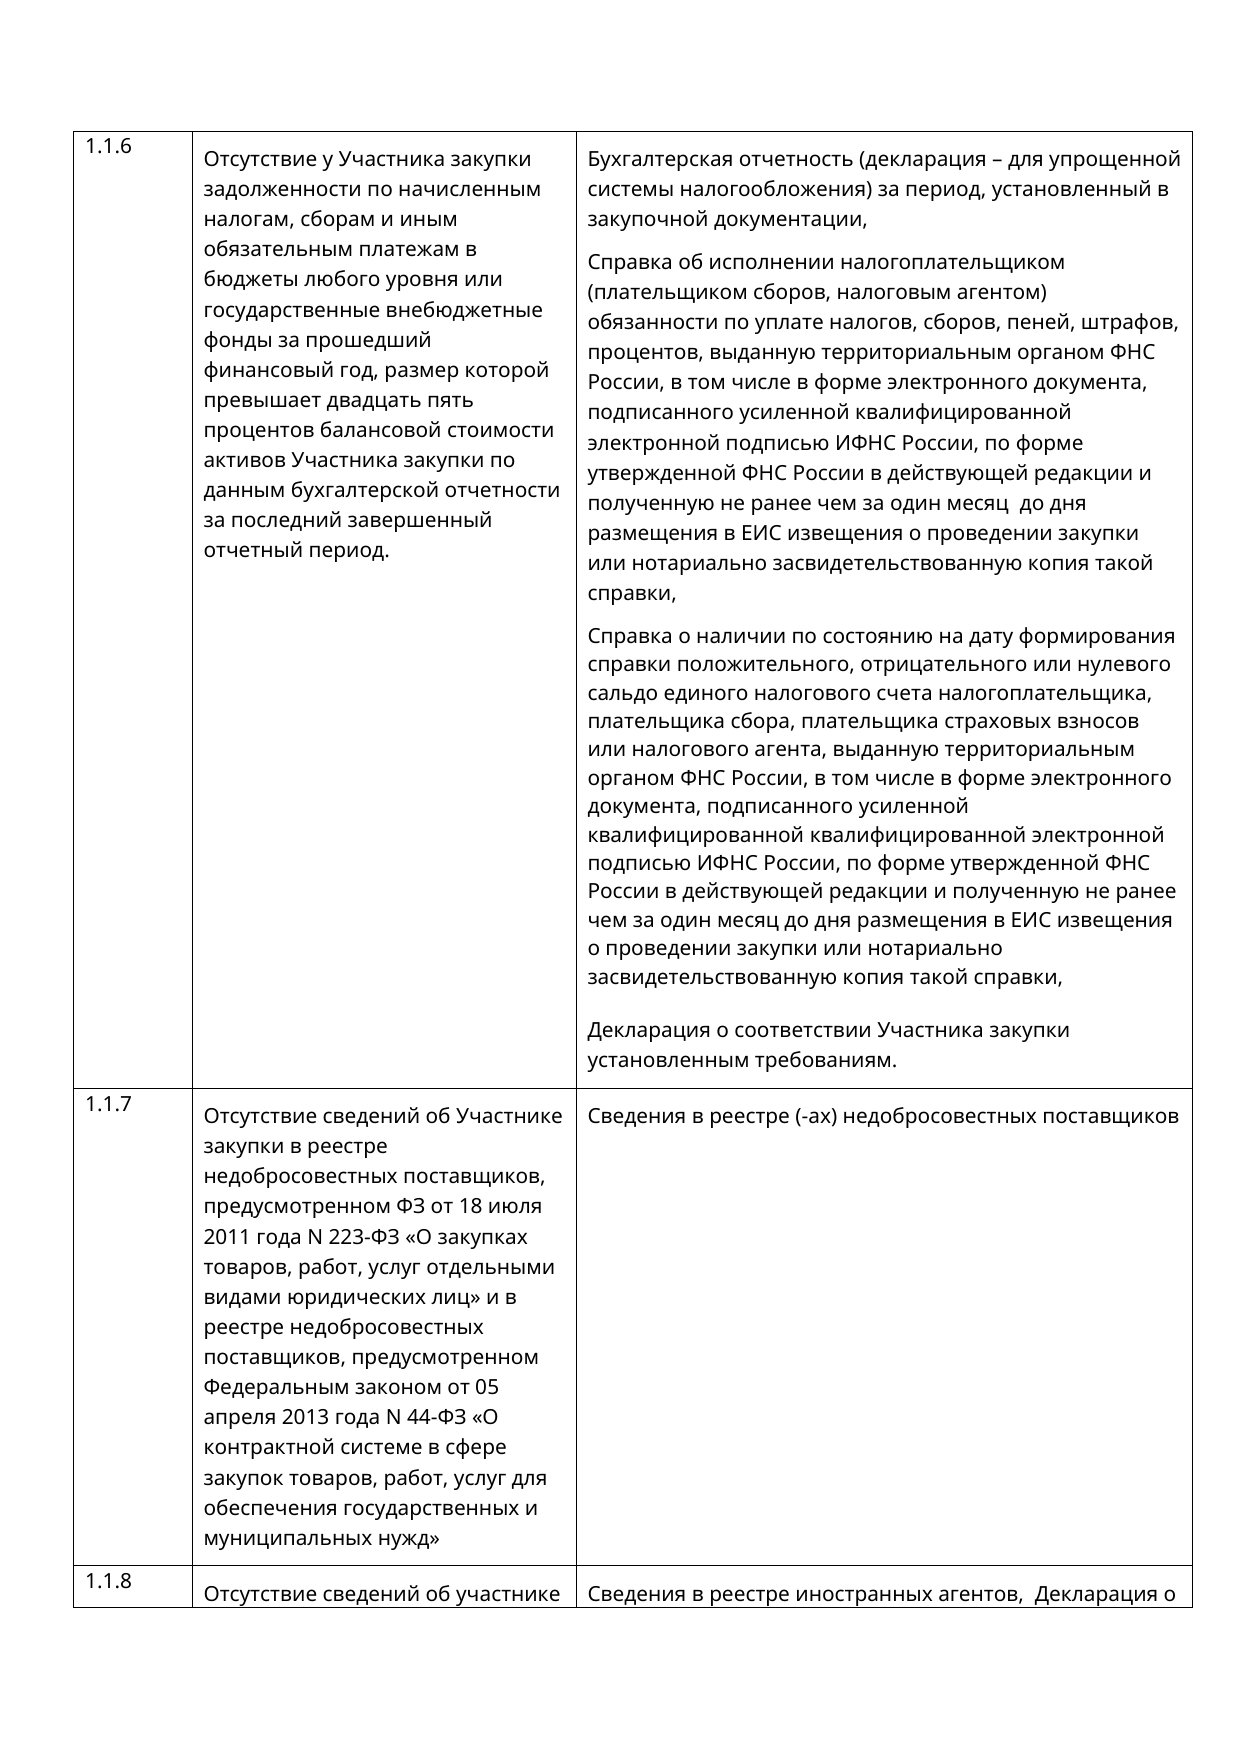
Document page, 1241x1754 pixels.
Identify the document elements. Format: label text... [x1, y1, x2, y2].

table_cell Отсутствие у Участника закупки задолженности по начисленным налогам, сборам и иным обязательным платежам в бюджеты любого уровня или государственные внебюджетные фонды за прошедший финансовый год, размер которой превышает двадцать пять процентов балансовой стоимости активов Участника закупки по данным бухгалтерской отчетности за последний завершенный отчетный период. [193, 132, 576, 1088]
table_cell 1.1.7 [74, 1089, 192, 1565]
table_cell Сведения в реестре (-ах) недобросовестных поставщиков [577, 1089, 1192, 1565]
table_cell 1.1.8 [74, 1566, 192, 1607]
table_cell Отсутствие сведений об Участнике закупки в реестре недобросовестных поставщиков, предусмотренном ФЗ от 18 июля 2011 года N 223-ФЗ «О закупках товаров, работ, услуг отдельными видами юридических лиц» и в реестре недобросовестных поставщиков, предусмотренном Федеральным законом от 05 апреля 2013 года N 44-ФЗ «О контрактной системе в сфере закупок товаров, работ, услуг для обеспечения государственных и муниципальных нужд» [193, 1089, 576, 1565]
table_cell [577, 1566, 1192, 1607]
table_cell 1.1.6 [74, 132, 192, 1088]
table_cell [193, 1566, 576, 1607]
table_cell Бухгалтерская отчетность (декларация – для упрощенной системы налогообложения) за период, установленный в закупочной документации, Справка об исполнении налогоплательщиком (плательщиком сборов, налоговым агентом) обязанности по уплате налогов, сборов, пеней, штрафов, процентов, выданную территориальным органом ФНС России, в том числе в форме электронного документа, подписанного усиленной квалифицированной электронной подписью ИФНС России, по форме утвержденной ФНС России в действующей редакции и полученную не ранее чем за один месяц до дня размещения в ЕИС извещения о проведении закупки или нотариально засвидетельствованную копия такой справки, Справка о наличии по состоянию на дату формирования справки положительного, отрицательного или нулевого сальдо единого налогового счета налогоплательщика, плательщика сбора, плательщика страховых взносов или налогового агента, выданную территориальным органом ФНС России, в том числе в форме электронного документа, подписанного усиленной квалифицированной квалифицированной электронной подписью ИФНС России, по форме утвержденной ФНС России в действующей редакции и полученную не ранее чем за один месяц до дня размещения в ЕИС извещения о проведении закупки или нотариально засвидетельствованную копия такой справки, Декларация о соответствии Участника закупки установленным требованиям. [577, 132, 1192, 1088]
